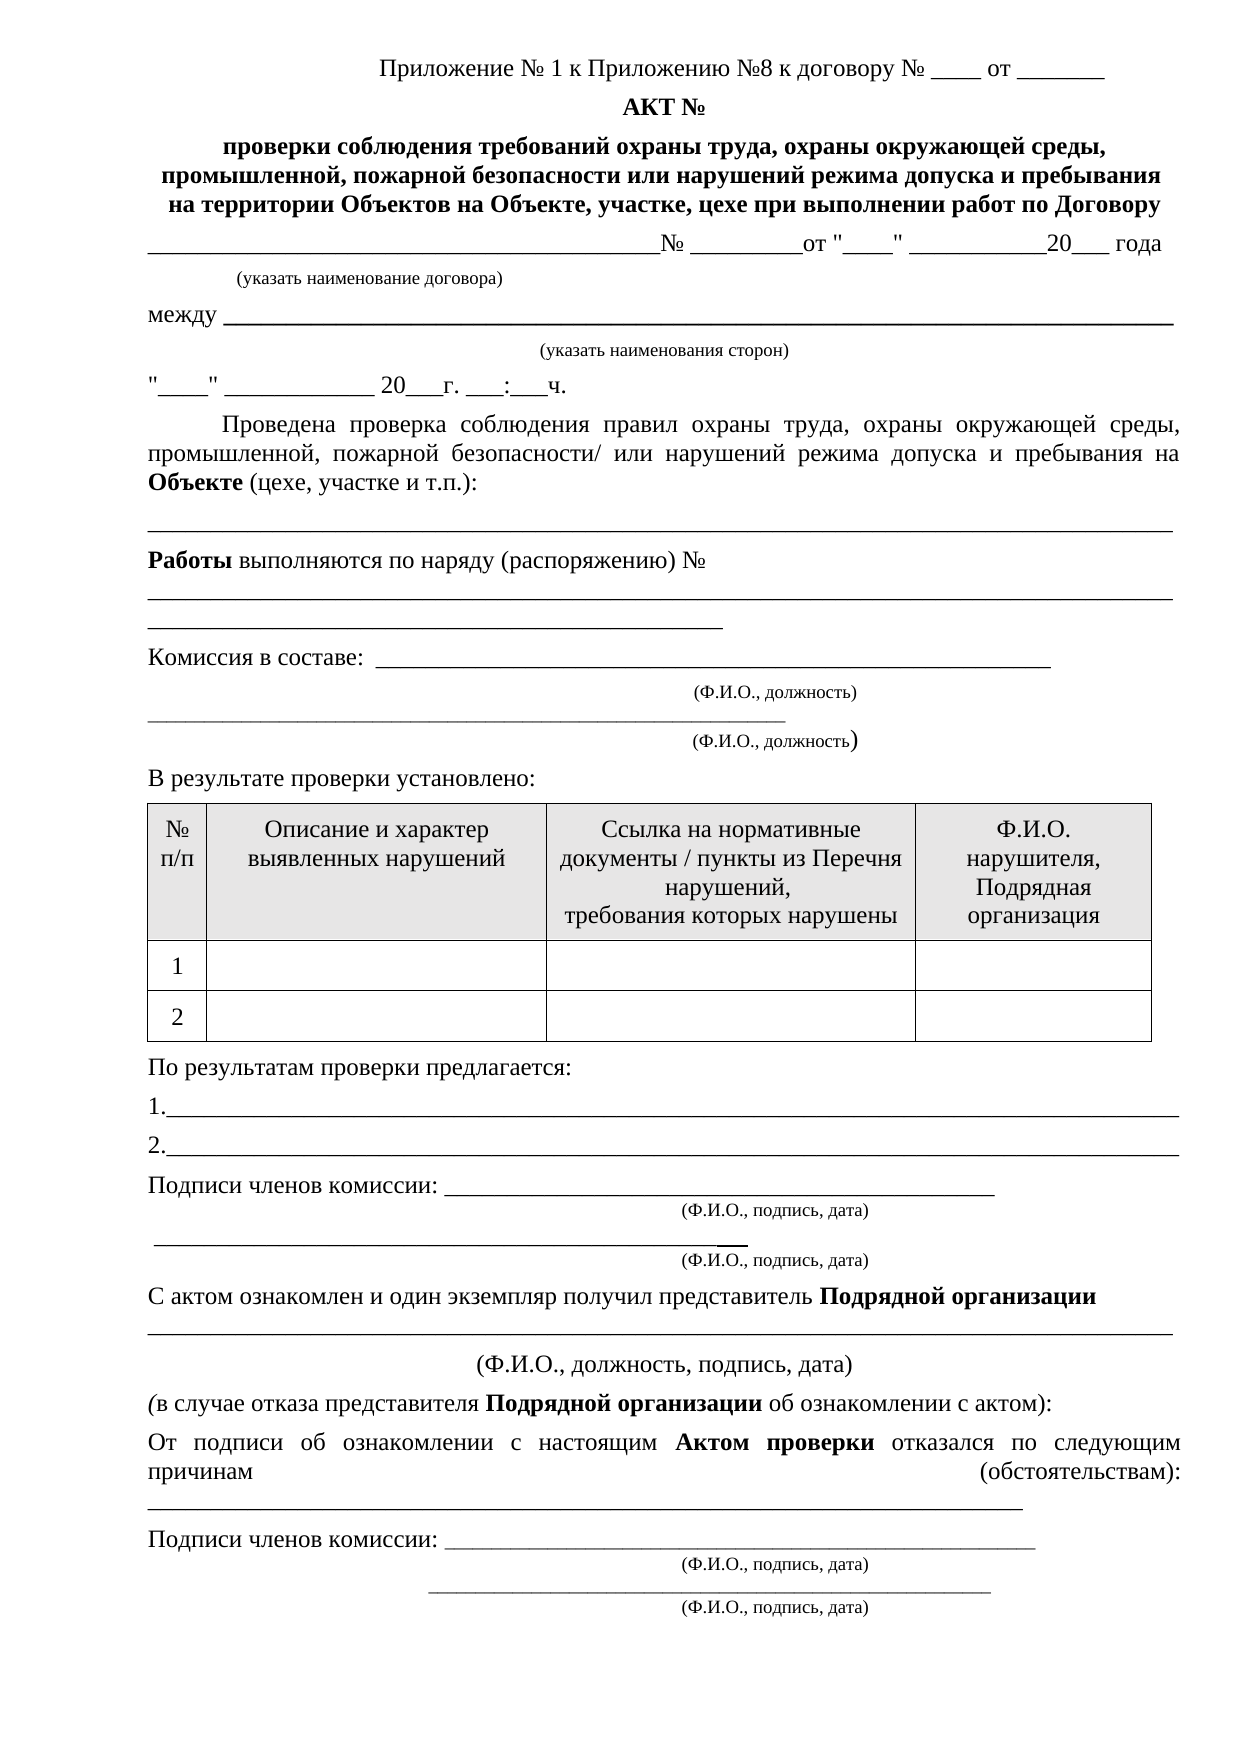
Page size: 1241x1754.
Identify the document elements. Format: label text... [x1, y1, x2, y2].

text (Ф.И.О., подпись, дата) [148, 1249, 1181, 1270]
text Комиссия в составе: ______________________________________________________ [148, 642, 1181, 671]
text (Ф.И.О., должность) [148, 724, 1181, 753]
table_cell 2 [148, 991, 206, 1041]
text (указать наименования сторон) [148, 338, 1181, 360]
table_cell [547, 941, 915, 990]
text Приложение № 1 к Приложению №8 к договору № ____ от _______ [148, 53, 1181, 82]
text ____________________________________________________________ [148, 1574, 1181, 1596]
table_header Описание и характер выявленных нарушений [207, 804, 546, 939]
text "____" ____________ 20___г. ___:___ч. [148, 370, 1181, 399]
text ____________________________________________________________________ [148, 703, 1181, 724]
text (Ф.И.О., подпись, дата) [148, 1596, 1181, 1617]
text (Ф.И.О., должность) [148, 681, 1181, 703]
text Работы выполняются по наряду (распоряжению) № ________________________________________________________________________________________________________________________________ [148, 545, 1181, 632]
text С актом ознакомлен и один экземпляр получил представитель Подрядной организации __________________________________________________________________________________ [148, 1281, 1181, 1338]
text Проведена проверка соблюдения правил охраны труда, охраны окружающей среды, промышленной, пожарной безопасности/ или нарушений режима допуска и пребывания на Объекте (цехе, участке и т.п.): [148, 409, 1181, 496]
text (Ф.И.О., подпись, дата) [148, 1552, 1181, 1574]
text Подписи членов комиссии: ____________________________________________ [148, 1170, 1181, 1198]
text (Ф.И.О., подпись, дата) [148, 1198, 1181, 1220]
table_header Ф.И.О. нарушителя, Подрядная организация [916, 804, 1151, 939]
table_cell [916, 941, 1151, 990]
table_cell 1 [148, 941, 206, 990]
text По результатам проверки предлагается: [148, 1052, 1181, 1081]
text проверки соблюдения требований охраны труда, охраны окружающей среды, промышленной, пожарной безопасности или нарушений режима допуска и пребывания на территории Объектов на Объекте, участке, цехе при выполнении работ по Договору [148, 131, 1181, 218]
text 1._________________________________________________________________________________ [148, 1091, 1181, 1120]
text В результате проверки установлено: [148, 763, 1181, 792]
text АКТ № [148, 92, 1181, 121]
text От подписи об ознакомлении с настоящим Актом проверки отказался по следующим причинам (обстоятельствам): ______________________________________________________________________ [148, 1427, 1181, 1513]
text Подписи членов комиссии: _______________________________________________________________ [148, 1524, 1181, 1552]
table_cell [916, 991, 1151, 1041]
text 2._________________________________________________________________________________ [148, 1131, 1181, 1159]
text (Ф.И.О., должность, подпись, дата) [148, 1349, 1181, 1377]
text (указать наименование договора) [148, 267, 1181, 289]
table_header № п/п [148, 804, 206, 939]
text (в случае отказа представителя Подрядной организации об ознакомлении с актом): [148, 1388, 1181, 1417]
text __________________________________________________________________________________ [148, 506, 1181, 535]
table_header Ссылка на нормативные документы / пункты из Перечня нарушений, требования которых нарушены [547, 804, 915, 939]
text между ____________________________________________________________________________ [148, 299, 1181, 328]
text _________________________________________№ _________от "____" ___________20___ года [148, 228, 1181, 257]
table_cell [207, 991, 546, 1041]
text _____________________________________________ [148, 1220, 1181, 1249]
table_cell [207, 941, 546, 990]
table_cell [547, 991, 915, 1041]
